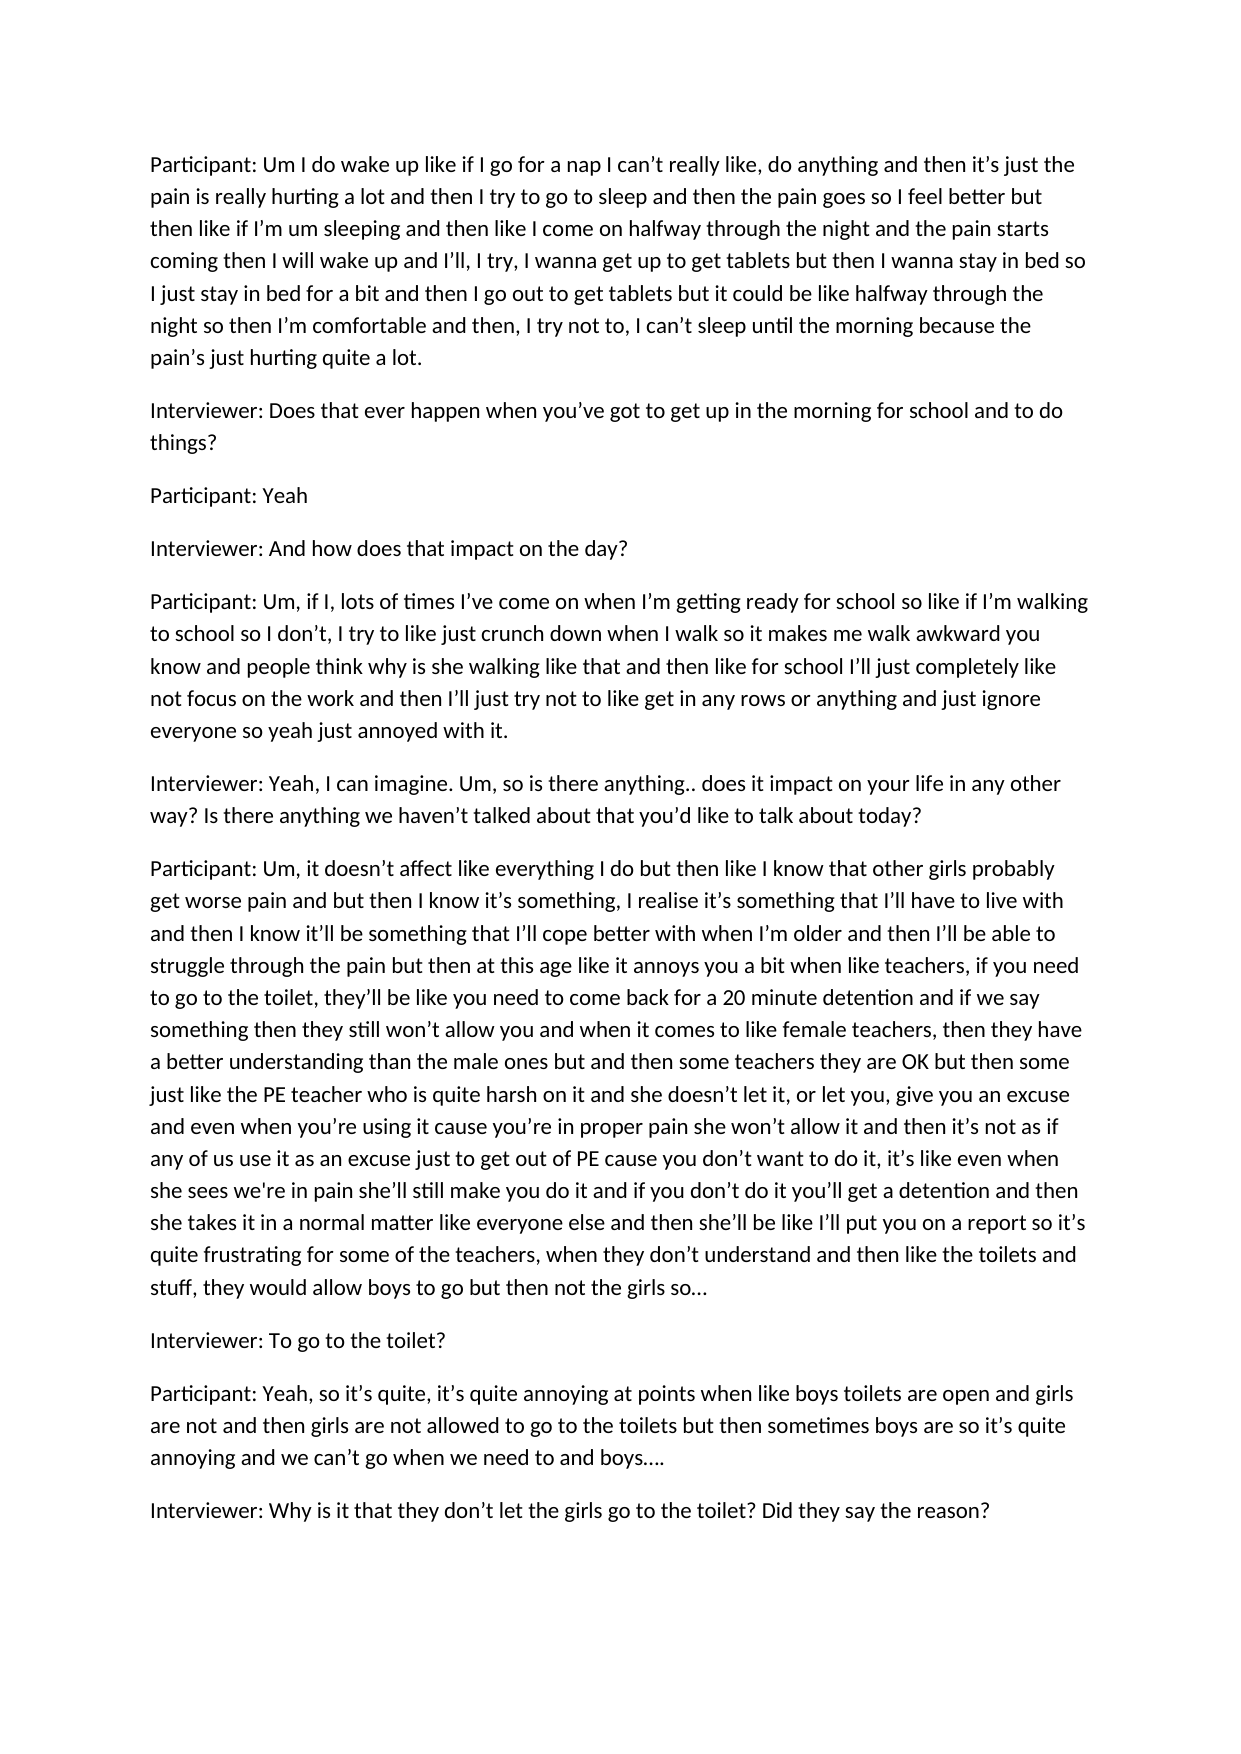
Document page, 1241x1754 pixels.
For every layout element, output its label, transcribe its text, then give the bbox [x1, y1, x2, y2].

text Participant: Yeah, so it’s quite, it’s quite annoying at points when like boys toilets are open and girls are not and then girls are not allowed to go to the toilets but then sometimes boys are so it’s quite annoying and we can’t go when we need to and boys…. [150, 1379, 1090, 1471]
text Participant: Yeah [150, 481, 1090, 509]
text Participant: Um I do wake up like if I go for a nap I can’t really like, do anything and then it’s just the pain is really hurting a lot and then I try to go to sleep and then the pain goes so I feel better but then like if I’m um sleeping and then like I come on halfway through the night and the pain starts coming then I will wake up and I’ll, I try, I wanna get up to get tablets but then I wanna stay in bed so I just stay in bed for a bit and then I go out to get tablets but it could be like halfway through the night so then I’m comfortable and then, I try not to, I can’t sleep until the morning because the pain’s just hurting quite a lot. [150, 150, 1090, 371]
text Interviewer: Why is it that they don’t let the girls go to the toilet? Did they say the reason? [150, 1496, 1090, 1524]
text Participant: Um, it doesn’t affect like everything I do but then like I know that other girls probably get worse pain and but then I know it’s something, I realise it’s something that I’ll have to live with and then I know it’ll be something that I’ll cope better with when I’m older and then I’ll be able to struggle through the pain but then at this age like it annoys you a bit when like teachers, if you need to go to the toilet, they’ll be like you need to come back for a 20 minute detention and if we say something then they still won’t allow you and when it comes to like female teachers, then they have a better understanding than the male ones but and then some teachers they are OK but then some just like the PE teacher who is quite harsh on it and she doesn’t let it, or let you, give you an excuse and even when you’re using it cause you’re in proper pain she won’t allow it and then it’s not as if any of us use it as an excuse just to get out of PE cause you don’t want to do it, it’s like even when she sees we're in pain she’ll still make you do it and if you don’t do it you’ll get a detention and then she takes it in a normal matter like everyone else and then she’ll be like I’ll put you on a report so it’s quite frustrating for some of the teachers, when they don’t understand and then like the toilets and stuff, they would allow boys to go but then not the girls so… [150, 854, 1090, 1301]
text Interviewer: To go to the toilet? [150, 1326, 1090, 1354]
text Participant: Um, if I, lots of times I’ve come on when I’m getting ready for school so like if I’m walking to school so I don’t, I try to like just crunch down when I walk so it makes me walk awkward you know and people think why is she walking like that and then like for school I’ll just completely like not focus on the work and then I’ll just try not to like get in any rows or anything and just ignore everyone so yeah just annoyed with it. [150, 587, 1090, 744]
text Interviewer: Does that ever happen when you’ve got to get up in the morning for school and to do things? [150, 396, 1090, 456]
text Interviewer: Yeah, I can imagine. Um, so is there anything.. does it impact on your life in any other way? Is there anything we haven’t talked about that you’d like to talk about today? [150, 769, 1090, 829]
text Interviewer: And how does that impact on the day? [150, 534, 1090, 562]
